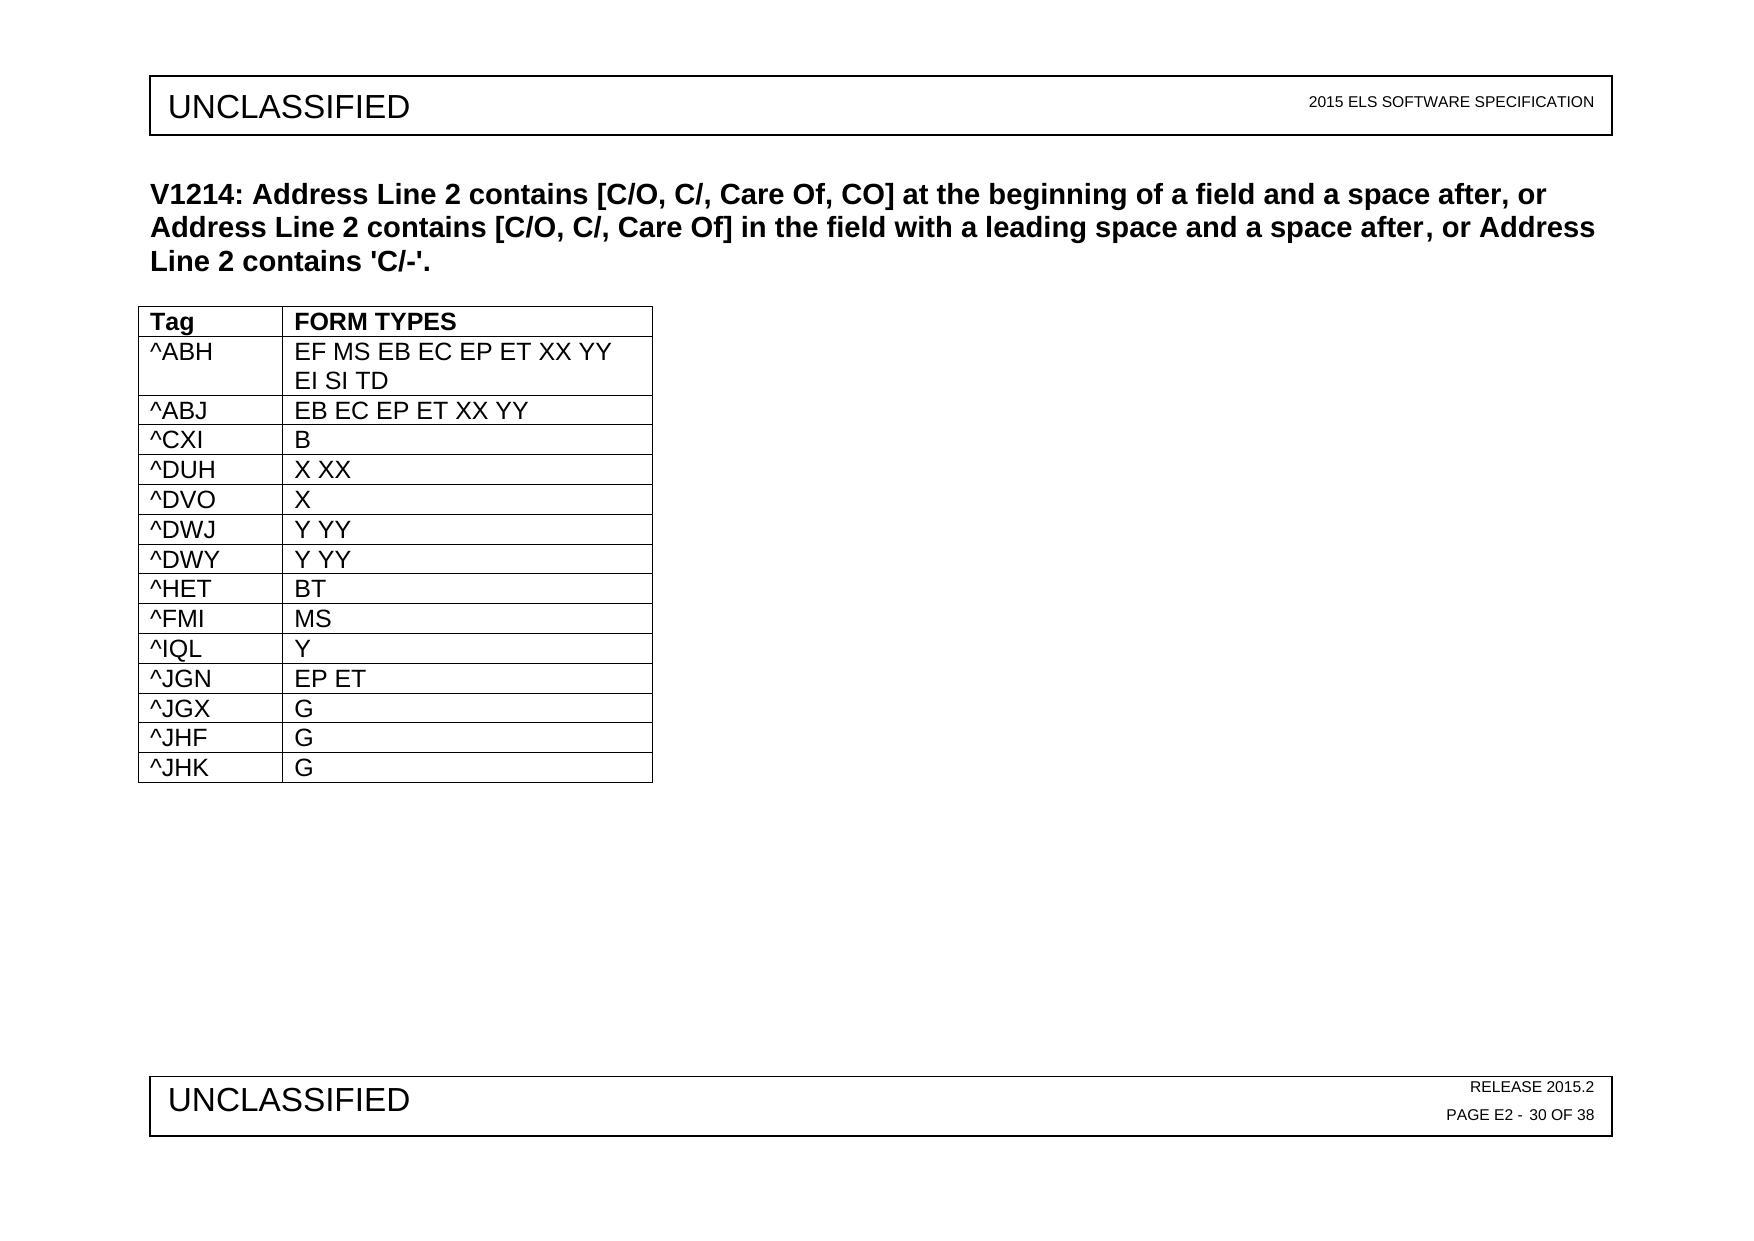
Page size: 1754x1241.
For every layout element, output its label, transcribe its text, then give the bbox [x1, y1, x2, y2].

table_cell ^DWY [139, 545, 282, 573]
table_cell ^JGX [139, 694, 282, 722]
table_cell BT [283, 574, 652, 603]
table_header Tag [139, 307, 282, 336]
table_cell ^IQL [139, 634, 282, 663]
table_cell ^DUH [139, 455, 282, 484]
table_cell Y YY [283, 515, 652, 543]
table_cell Y [283, 634, 652, 663]
table_cell ^FMI [139, 604, 282, 633]
table_cell ^ABJ [139, 396, 282, 424]
table_header FORM TYPES [283, 307, 652, 336]
table_cell EP ET [283, 664, 652, 692]
table_cell ^DWJ [139, 515, 282, 543]
table_cell G [283, 723, 652, 752]
table_cell X [283, 485, 652, 514]
table_cell B [283, 425, 652, 454]
table_cell ^JHK [139, 753, 282, 782]
table_cell X XX [283, 455, 652, 484]
table_cell ^ABH [139, 337, 282, 394]
table_cell ^CXI [139, 425, 282, 454]
table_cell ^JHF [139, 723, 282, 752]
table_cell EF MS EC EP YY SI TD [283, 337, 652, 394]
table_cell ^DVO [139, 485, 282, 514]
table_cell [283, 545, 652, 573]
table_cell G [283, 694, 652, 722]
subtitle V1214: Address Line 2 contains [C/O, C/, Care Of, CO] at the beginning of a field and a space after, or Address Line 2 contains [C/O, C/, Care Of] in the field with a leading space and a space after, or Address Line 2 contains 'C/-'. [150, 177, 1604, 277]
table_cell EB EC EP ET XX YY [283, 396, 652, 424]
table_cell ^JGN [139, 664, 282, 692]
table_cell MS [283, 604, 652, 633]
table_cell G [283, 753, 652, 782]
table_cell ^HET [139, 574, 282, 603]
